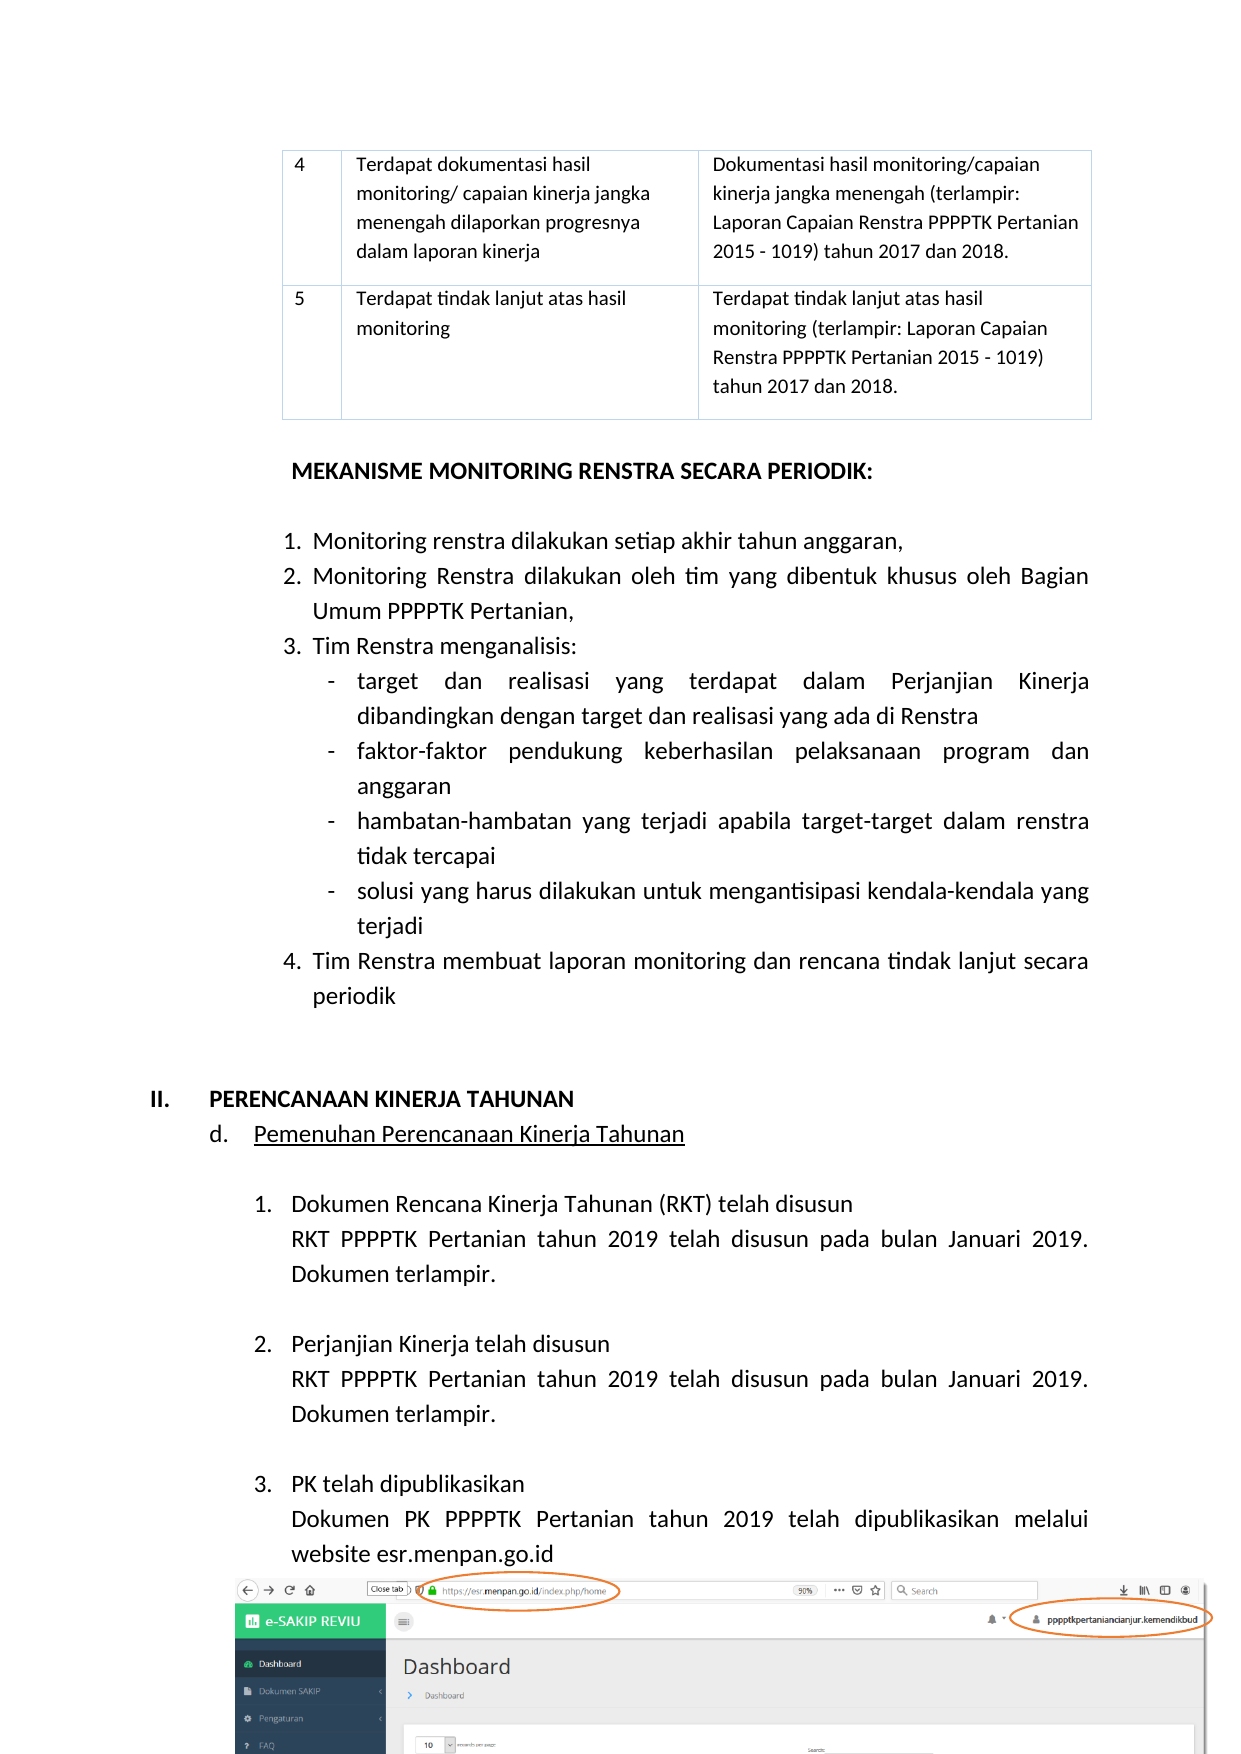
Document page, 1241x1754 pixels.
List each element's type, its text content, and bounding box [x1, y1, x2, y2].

list MEKANISME MONITORING RENSTRA SECARA PERIODIK: [291, 455, 1090, 486]
table_cell Terdapat tindak lanjut atas hasil monitoring [342, 286, 698, 419]
list Perjanjian Kinerja telah disusun [253, 1328, 1090, 1359]
list Monitoring Renstra dilakukan oleh tim yang dibentuk khusus oleh Bagian Umum PPPPTK Pertanian, [283, 560, 1090, 626]
table_cell 4 [283, 151, 341, 284]
list PK telah dipublikasikan [253, 1468, 1090, 1499]
table_cell Terdapat tindak lanjut atas hasil monitoring (terlampir: Laporan Capaian Renstra PPPPTK Pertanian 2015 - 1019) tahun 2017 dan 2018. [699, 286, 1091, 419]
table_cell 5 [283, 286, 341, 419]
list Pemenuhan Perencanaan Kinerja Tahunan [209, 1118, 1090, 1149]
list Tim Renstra menganalisis: [283, 630, 1090, 661]
table_cell Terdapat dokumentasi hasil monitoring/ capaian kinerja jangka menengah dilaporkan progresnya dalam laporan kinerja [342, 151, 698, 284]
list solusi yang harus dilakukan untuk mengantisipasi kendala-kendala yang terjadi [327, 875, 1090, 941]
list target dan realisasi yang terdapat dalam Perjanjian Kinerja dibandingkan dengan target dan realisasi yang ada di Renstra [327, 665, 1090, 731]
list PERENCANAAN KINERJA TAHUNAN [150, 1083, 1090, 1114]
list hambatan-hambatan yang terjadi apabila target-target dalam renstra tidak tercapai [327, 805, 1090, 871]
list Dokumen Rencana Kinerja Tahunan (RKT) telah disusun [253, 1188, 1090, 1219]
picture [419, 1578, 618, 1609]
list Dokumen PK PPPPTK Pertanian tahun 2019 telah dipublikasikan melalui website esr.menpan.go.id [291, 1503, 1090, 1569]
list Tim Renstra membuat laporan monitoring dan rencana tindak lanjut secara periodik [283, 945, 1090, 1011]
table_cell Dokumentasi hasil monitoring/capaian kinerja jangka menengah (terlampir: Laporan Capaian Renstra PPPPTK Pertanian 2015 - 1019) tahun 2017 dan 2018. [699, 151, 1091, 284]
list RKT PPPPTK Pertanian tahun 2019 telah disusun pada bulan Januari 2019. Dokumen terlampir. [291, 1223, 1090, 1289]
picture [235, 1578, 1211, 1754]
picture [1012, 1600, 1210, 1635]
list RKT PPPPTK Pertanian tahun 2019 telah disusun pada bulan Januari 2019. Dokumen terlampir. [291, 1363, 1090, 1429]
list faktor-faktor pendukung keberhasilan pelaksanaan program dan anggaran [327, 735, 1090, 801]
list Monitoring renstra dilakukan setiap akhir tahun anggaran, [283, 525, 1090, 556]
